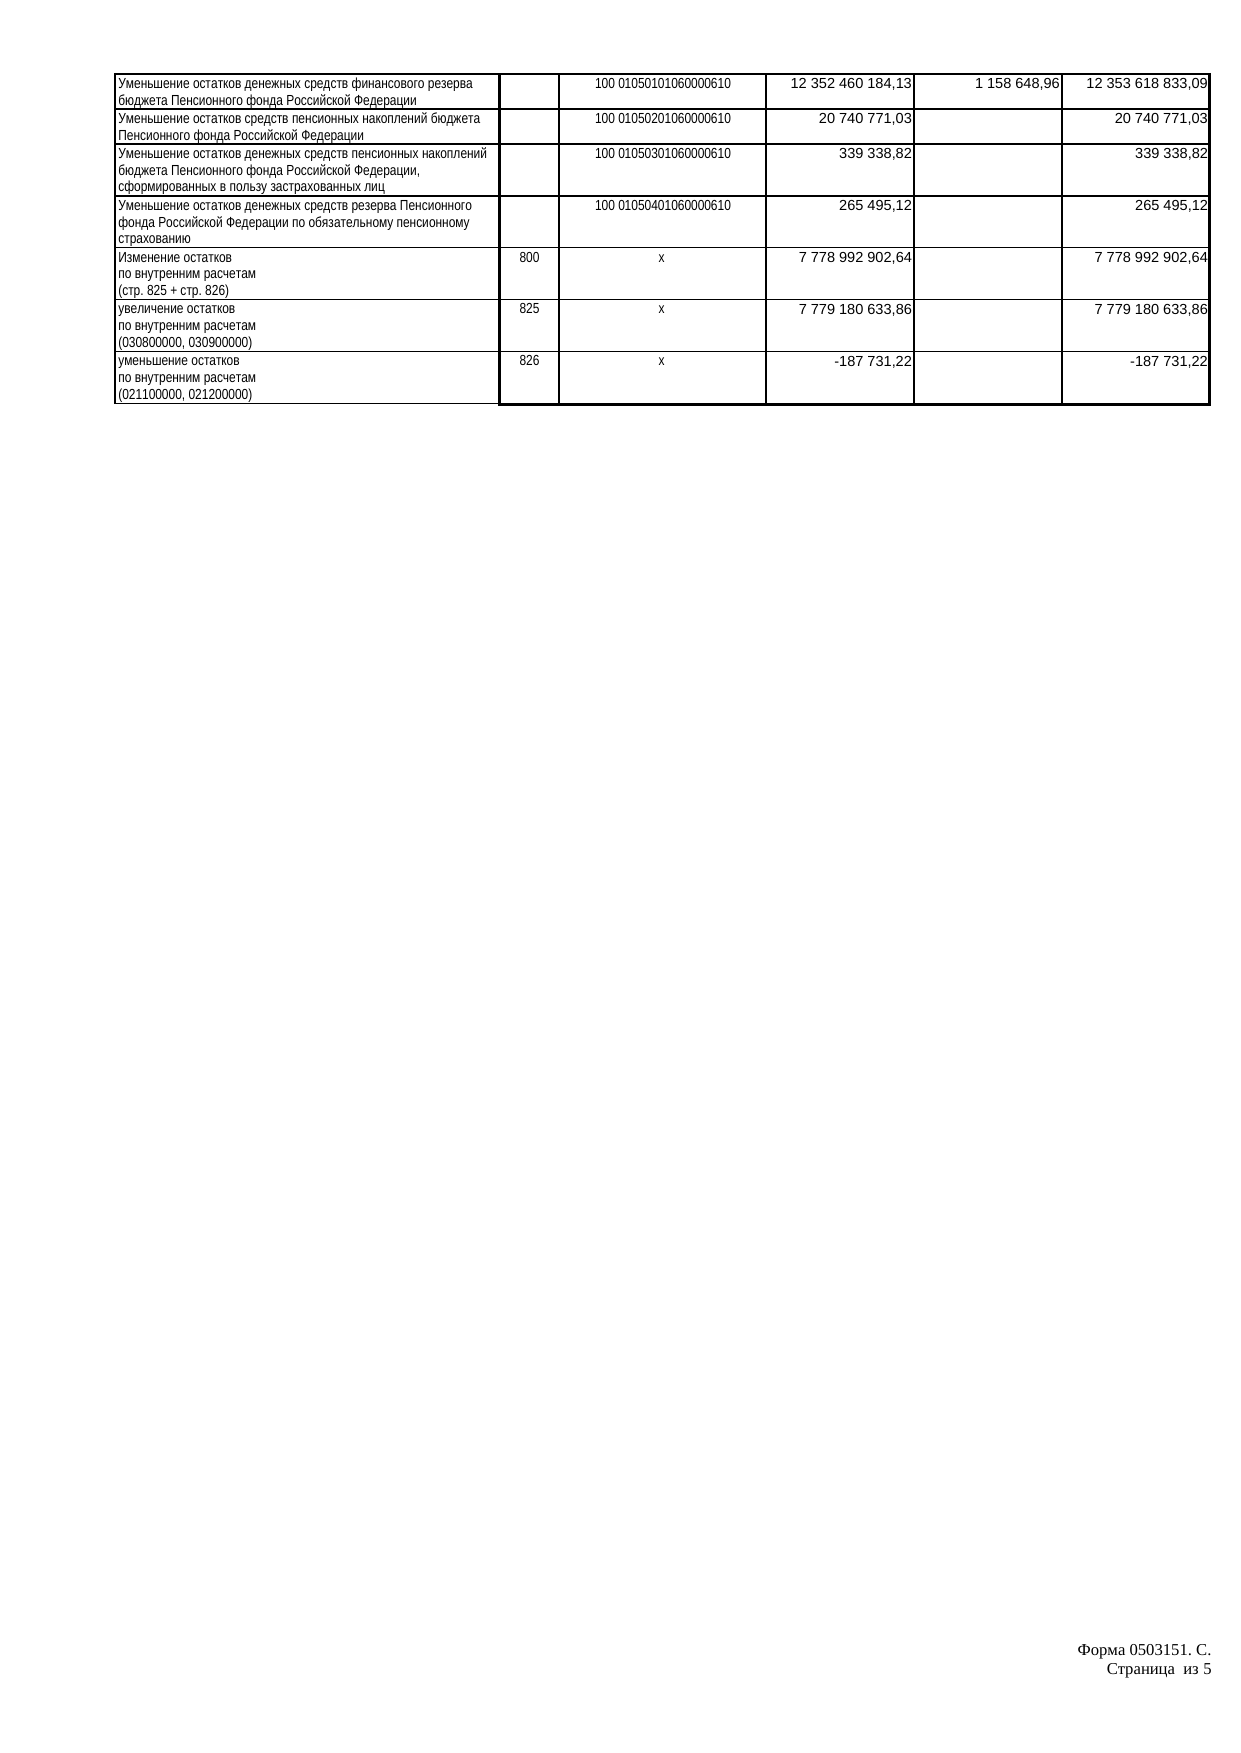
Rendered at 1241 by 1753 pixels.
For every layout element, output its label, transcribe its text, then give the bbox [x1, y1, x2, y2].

table_cell 800 [501, 248, 558, 299]
table_cell [501, 145, 558, 195]
table_cell [915, 300, 1061, 351]
table_cell 12 352 460 184,13 [767, 75, 913, 108]
table_cell x [560, 248, 765, 299]
table_cell [501, 75, 558, 108]
table_cell 12 353 618 833,09 [1063, 75, 1208, 108]
table_cell [322, 404, 352, 410]
table_cell [825, 406, 855, 410]
table_cell 7 779 180 633,86 [1063, 300, 1208, 351]
table_cell 100 01050301060000610 [560, 145, 765, 195]
table_cell [618, 406, 648, 410]
table_cell [589, 406, 618, 410]
table_cell Уменьшение остатков денежных средств финансового резерва бюджета Пенсионного фонда Российской Федерации [116, 75, 498, 108]
table_cell [381, 404, 411, 410]
table_cell [1180, 406, 1210, 410]
table_cell [441, 404, 470, 410]
table_cell [174, 404, 204, 410]
table_cell [263, 404, 293, 410]
table_cell -187 731,22 [767, 352, 913, 402]
table_cell [736, 406, 766, 410]
table_cell 265 495,12 [767, 197, 913, 247]
table_cell Уменьшение остатков денежных средств резерва Пенсионного фонда Российской Федерации по обязательному пенсионному страхованию [116, 197, 498, 247]
table_cell 7 779 180 633,86 [767, 300, 913, 351]
table_cell 7 778 992 902,64 [1063, 248, 1208, 299]
table_cell [501, 197, 558, 247]
table_cell 20 740 771,03 [767, 110, 913, 143]
table_cell 339 338,82 [767, 145, 913, 195]
table_cell [529, 406, 559, 410]
table_cell [1003, 406, 1032, 410]
table_cell [677, 406, 707, 410]
table_cell [855, 406, 884, 410]
table_cell 100 01050101060000610 [560, 75, 765, 108]
table_cell [559, 406, 588, 410]
table_cell 1 158 648,96 [915, 75, 1061, 108]
table_cell [470, 404, 500, 410]
table_cell [796, 406, 825, 410]
table_cell [411, 404, 441, 410]
table_cell [1062, 406, 1091, 410]
table_cell увеличение остатков по внутренним расчетам (030800000, 030900000) [116, 300, 498, 351]
table_cell -187 731,22 [1063, 352, 1208, 402]
table_cell 265 495,12 [1063, 197, 1208, 247]
table_cell [204, 404, 233, 410]
table_cell [766, 406, 796, 410]
table_cell [1121, 406, 1151, 410]
table_cell [915, 352, 1061, 402]
table_cell [915, 197, 1061, 247]
table_cell [501, 110, 558, 143]
table_cell [115, 404, 145, 410]
table_cell [914, 406, 943, 410]
table_cell 826 [501, 352, 558, 402]
table_cell [1151, 406, 1180, 410]
table_cell [915, 145, 1061, 195]
table_cell [944, 406, 973, 410]
table_cell [352, 404, 381, 410]
table_cell x [560, 352, 765, 402]
table_cell [884, 406, 914, 410]
table_cell [234, 404, 263, 410]
table_cell 339 338,82 [1063, 145, 1208, 195]
table_cell Уменьшение остатков денежных средств пенсионных накоплений бюджета Пенсионного фонда Российской Федерации, сформированных в пользу застрахованных лиц [116, 145, 498, 195]
table_cell [915, 110, 1061, 143]
table_cell [1032, 406, 1062, 410]
table_cell Изменение остатков по внутренним расчетам (стр. 825 + стр. 826) [116, 248, 498, 299]
table_cell 100 01050201060000610 [560, 110, 765, 143]
table_cell 20 740 771,03 [1063, 110, 1208, 143]
table_cell [293, 404, 322, 410]
table_cell [500, 406, 529, 410]
table_cell [648, 406, 677, 410]
table_cell [915, 248, 1061, 299]
table_cell [973, 406, 1003, 410]
table_cell Уменьшение остатков средств пенсионных накоплений бюджета Пенсионного фонда Российской Федерации [116, 110, 498, 143]
table_cell [707, 406, 736, 410]
table_cell x [560, 300, 765, 351]
table_cell 100 01050401060000610 [560, 197, 765, 247]
table_cell 7 778 992 902,64 [767, 248, 913, 299]
table_cell [1091, 406, 1121, 410]
table_cell уменьшение остатков по внутренним расчетам (021100000, 021200000) [116, 352, 498, 402]
table_cell 825 [501, 300, 558, 351]
table_cell [145, 404, 174, 410]
